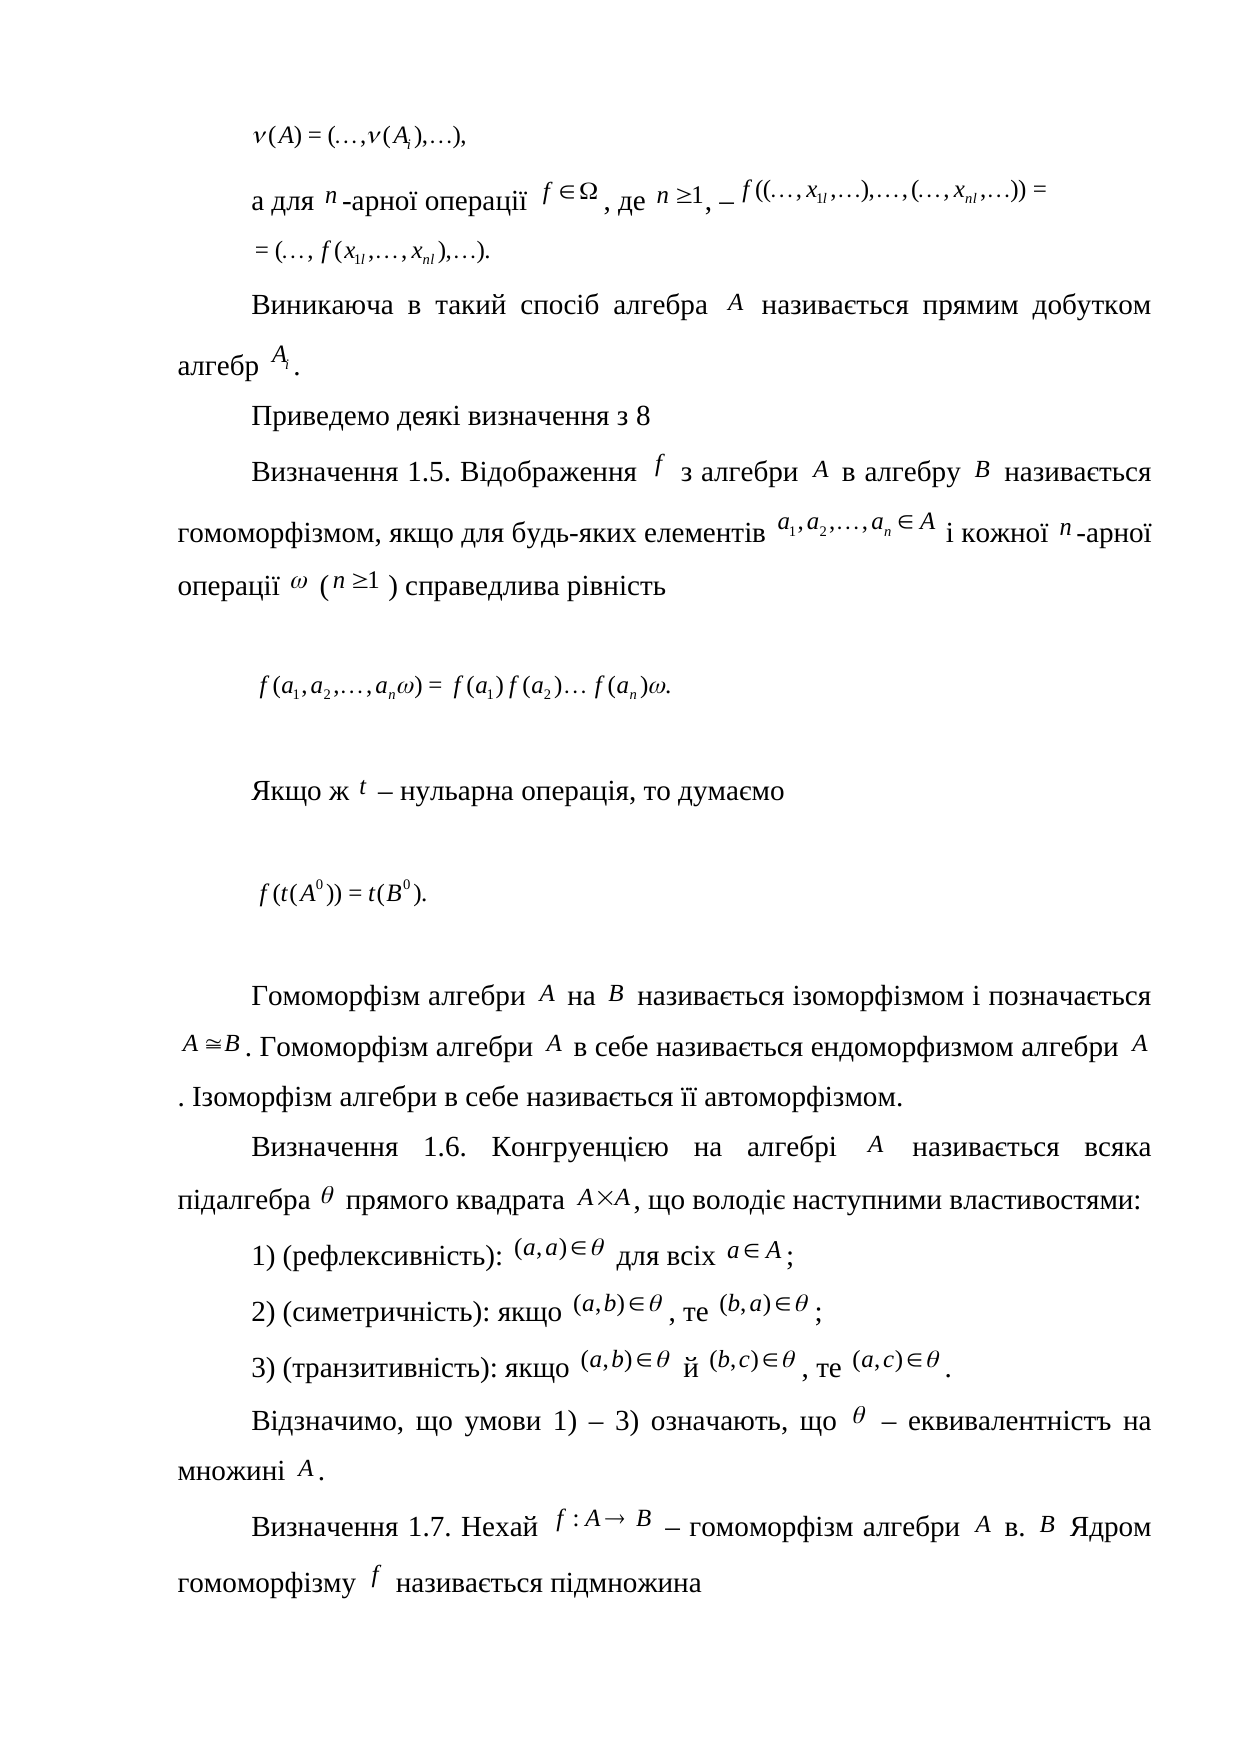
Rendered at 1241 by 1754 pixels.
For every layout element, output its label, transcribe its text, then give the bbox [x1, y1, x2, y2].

text 3) (транзитивність): якщо й , те . [177, 1344, 1152, 1383]
text Визначення 1.6. Конгруенцією на алгебрі називається всяка підалгебра прямого квадрата , що володіє наступними властивостями: [177, 1129, 1152, 1216]
text Визначення 1.7. Нехай – гомоморфізм алгебри в. Ядром гомоморфізму називається підмножина [177, 1503, 1152, 1598]
text Виникаюча в такий спосіб алгебра називається прямим добутком алгебр . [177, 287, 1152, 382]
text Визначення 1.5. Відображення з алгебри в алгебру називається гомоморфізмом, якщо для будь-яких елементів і кожної -арної операції ( ) справедлива рівність [177, 449, 1152, 601]
text Гомоморфізм алгебри на називається ізоморфізмом і позначається . Гомоморфізм алгебри в себе називається ендоморфизмом алгебри . Ізоморфізм алгебри в себе називається її автоморфізмом. [177, 978, 1152, 1113]
text Приведемо деякі визначення з [177, 398, 1152, 432]
text 1) (рефлексивність): для всіх ; [177, 1232, 1152, 1272]
text Якщо ж – нульарна операція, то думаємо [177, 773, 1152, 807]
text а для -арної операції , де , – [177, 172, 1152, 216]
text 2) (симетричність): якщо , те ; [177, 1288, 1152, 1328]
text Відзначимо, що умови 1) – 3) означають, що – еквивалентністъ на множині . [177, 1400, 1152, 1487]
